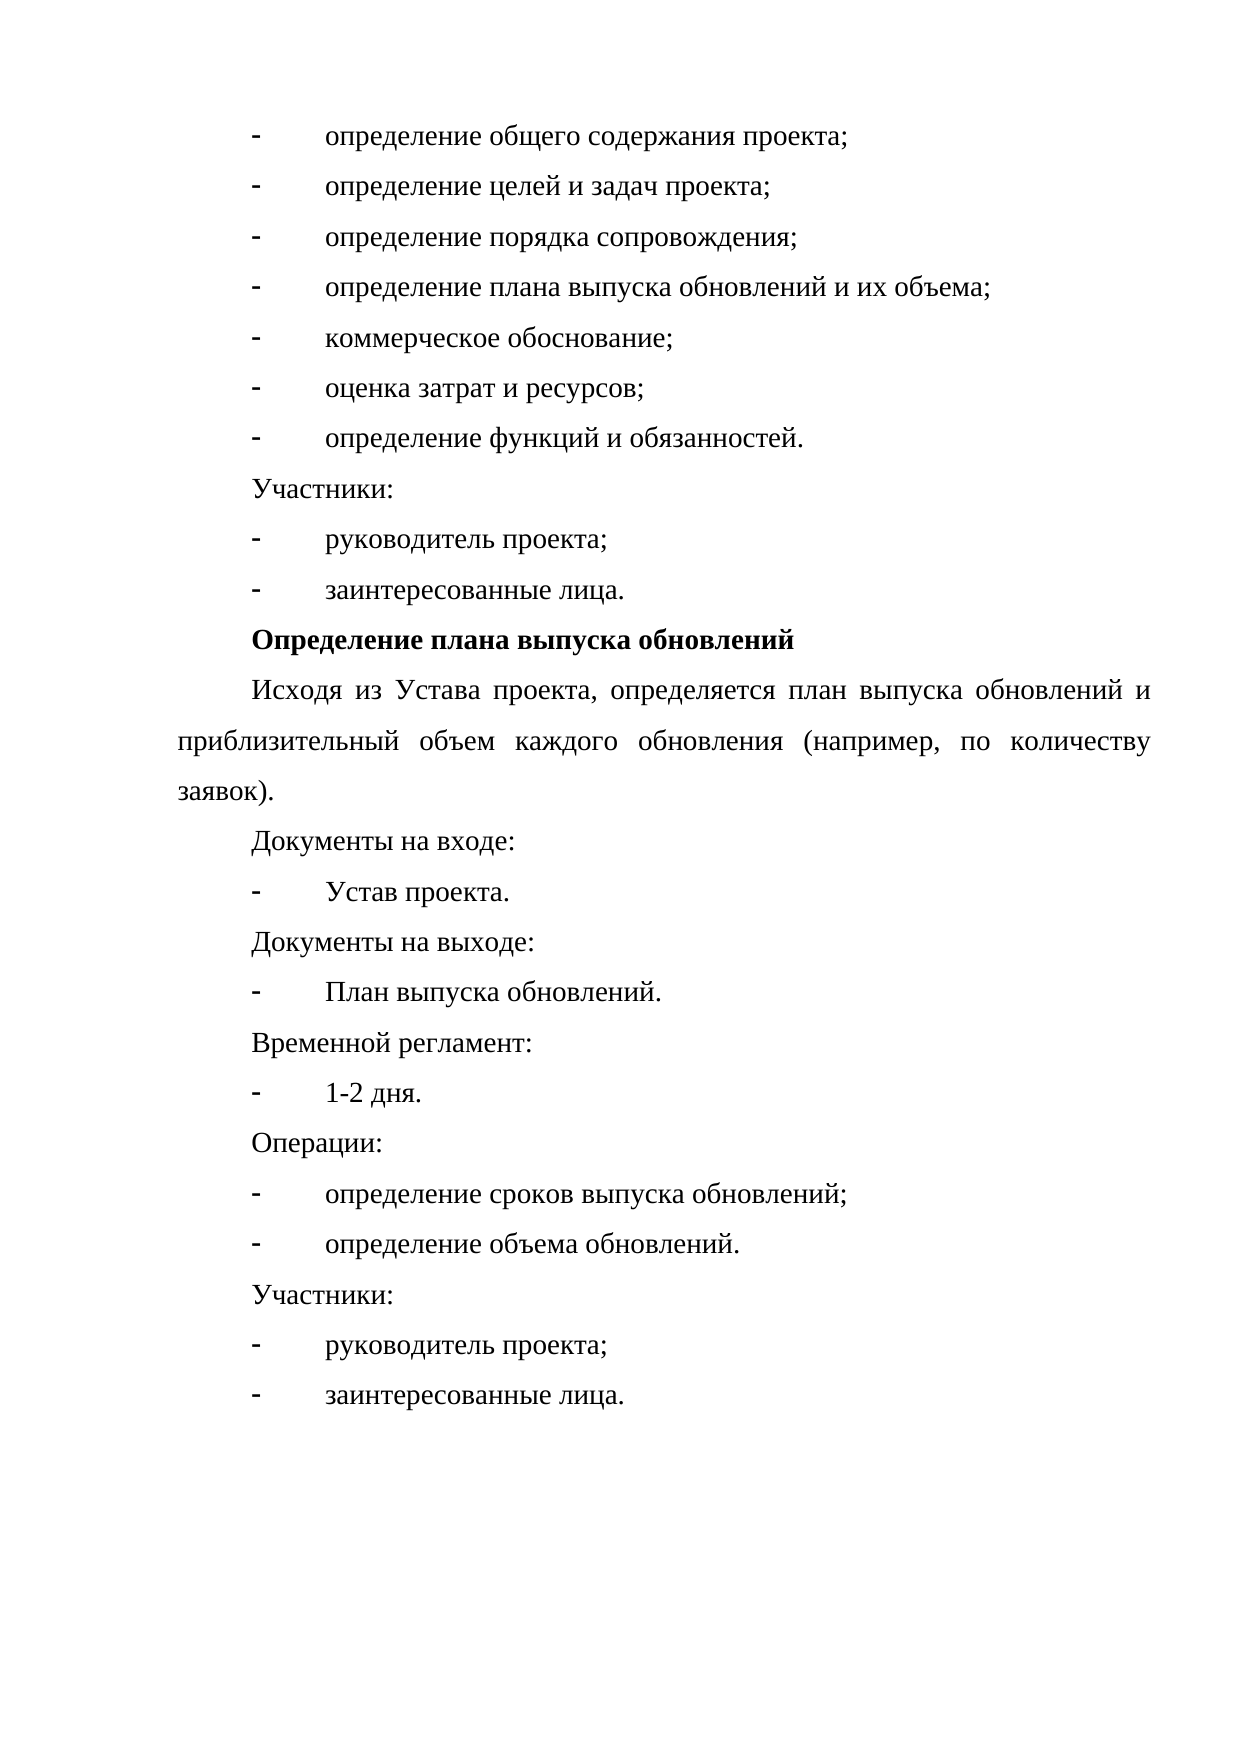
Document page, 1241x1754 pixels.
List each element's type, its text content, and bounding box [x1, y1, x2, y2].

text Документы на входе: [177, 823, 1152, 857]
list руководитель проекта; [177, 1327, 1152, 1361]
text Участники: [177, 471, 1152, 504]
list заинтересованные лица. [177, 1377, 1152, 1411]
list 1-2 дня. [177, 1075, 1152, 1109]
list определение целей и задач проекта; [177, 168, 1152, 202]
list определение общего содержания проекта; [177, 118, 1152, 152]
text Документы на выходе: [177, 924, 1152, 958]
list определение плана выпуска обновлений и их объема; [177, 269, 1152, 303]
list коммерческое обоснование; [177, 320, 1152, 353]
list определение порядка сопровождения; [177, 219, 1152, 253]
list Устав проекта. [177, 874, 1152, 907]
text Операции: [177, 1126, 1152, 1159]
list определение сроков выпуска обновлений; [177, 1176, 1152, 1209]
list оценка затрат и ресурсов; [177, 370, 1152, 404]
text Участники: [177, 1277, 1152, 1310]
text Исходя из Устава проекта, определяется план выпуска обновлений и приблизительный объем каждого обновления (например, по количеству заявок). [177, 672, 1152, 807]
list определение объема обновлений. [177, 1226, 1152, 1260]
list План выпуска обновлений. [177, 974, 1152, 1008]
text Временной регламент: [177, 1025, 1152, 1058]
list руководитель проекта; [177, 521, 1152, 555]
subtitle Определение плана выпуска обновлений [177, 622, 1152, 656]
list заинтересованные лица. [177, 572, 1152, 605]
list определение функций и обязанностей. [177, 421, 1152, 454]
